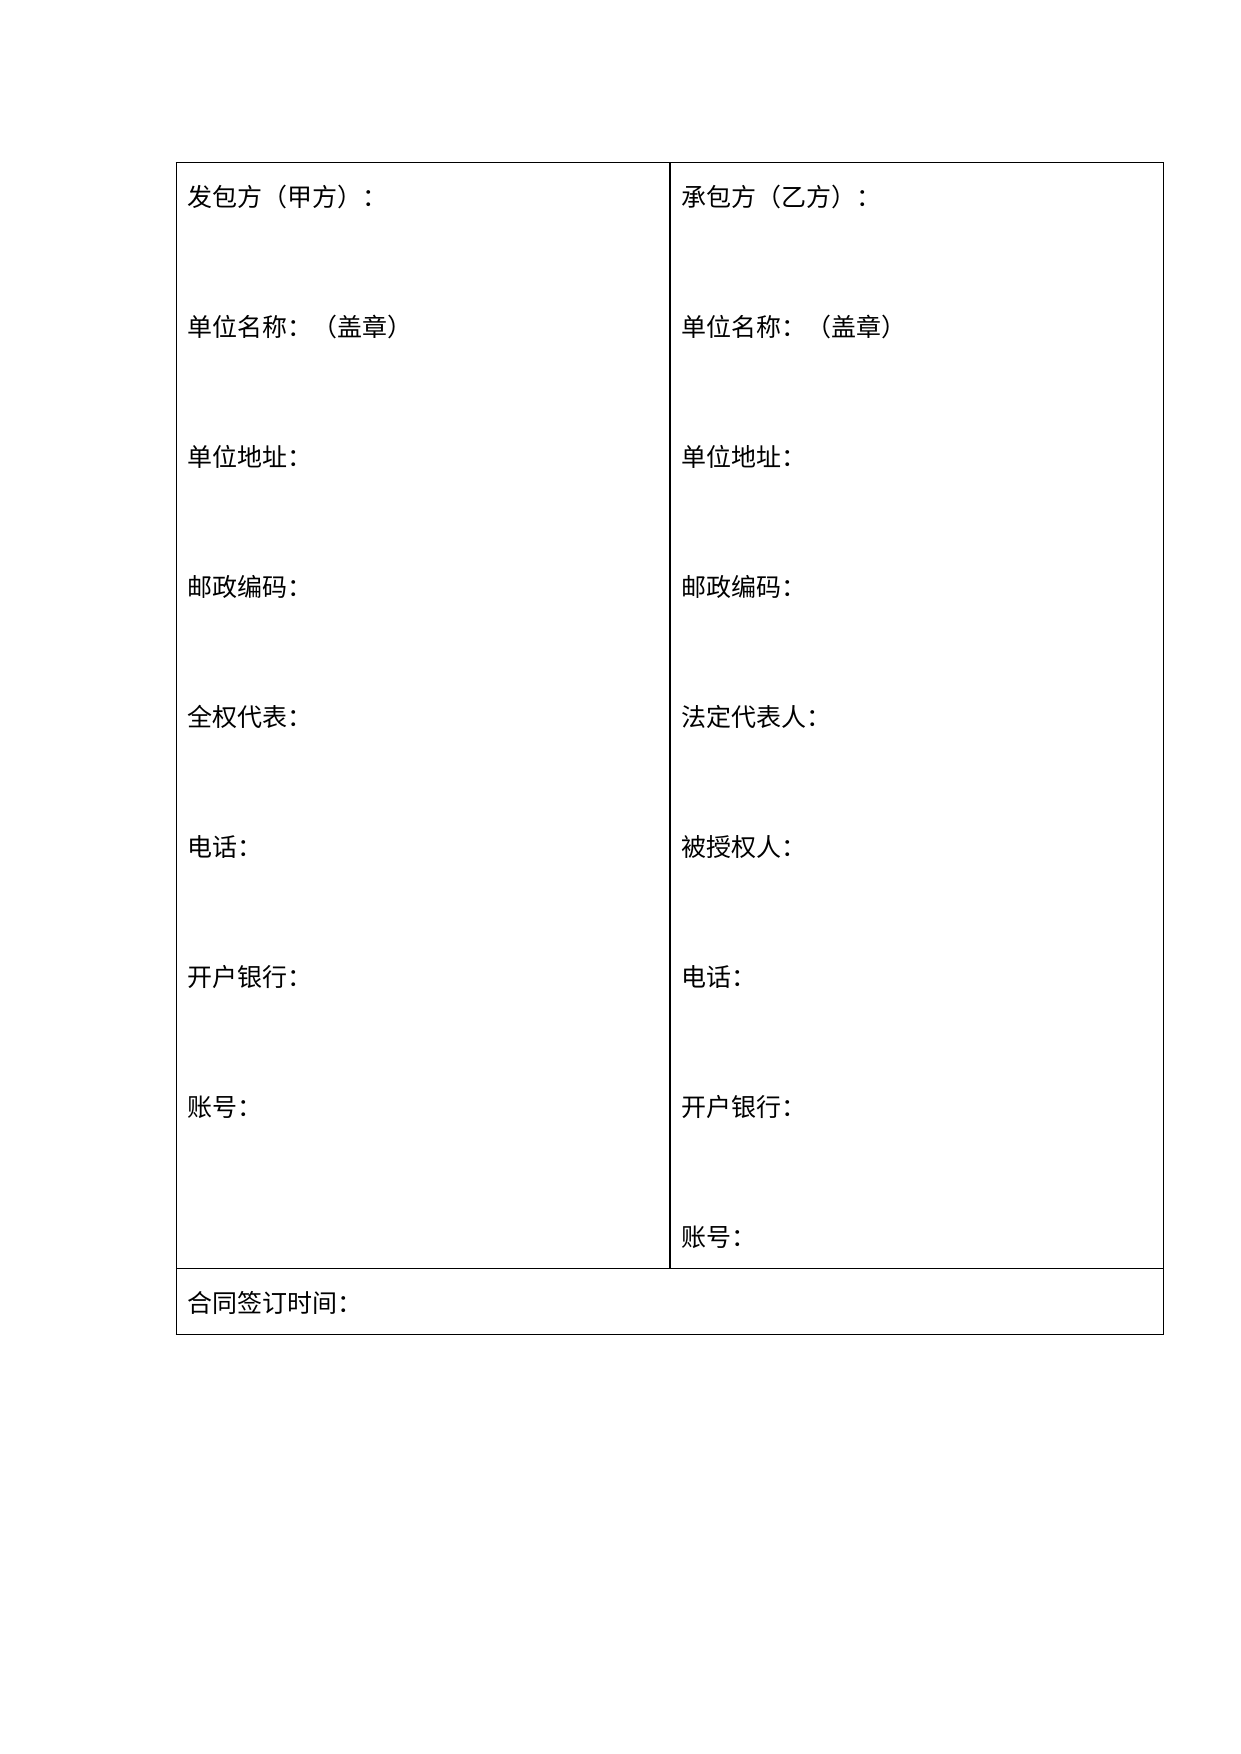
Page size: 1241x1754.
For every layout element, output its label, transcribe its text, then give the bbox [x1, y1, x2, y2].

table_header 发包方（甲方）： 单位名称：（盖章） 单位地址： 邮政编码： 全权代表： 电话： 开户银行： 账号： [177, 163, 669, 1268]
table_header 承包方（乙方）： 单位名称：（盖章） 单位地址： 邮政编码： 法定代表人： 被授权人： 电话： 开户银行： 账号： [671, 163, 1163, 1268]
table_cell 合同签订时间： [177, 1269, 1163, 1334]
